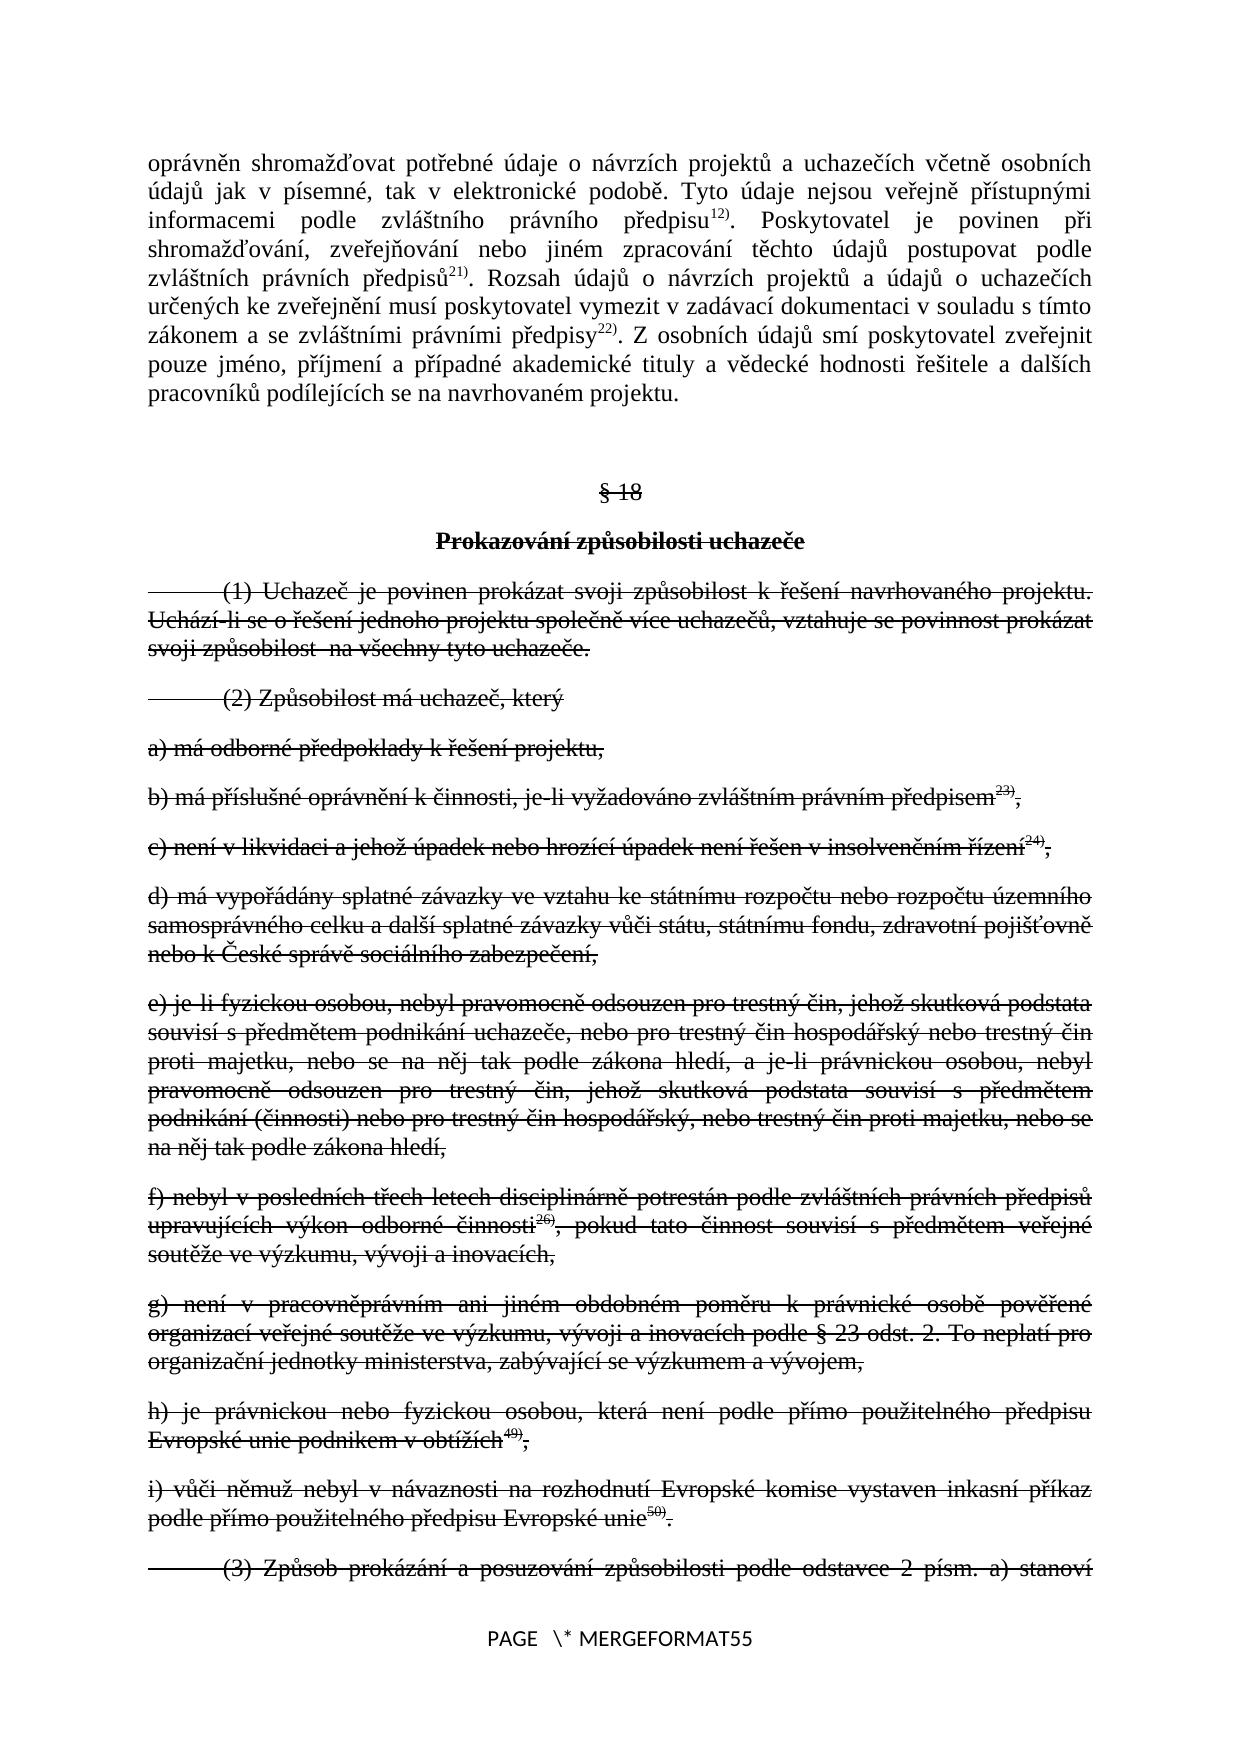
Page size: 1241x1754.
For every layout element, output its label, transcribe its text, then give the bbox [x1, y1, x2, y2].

text (1) Uchazeč je povinen prokázat svoji způsobilost k řešení navrhovaného projektu. Uchází-li se o řešení jednoho projektu společně více uchazečů, vztahuje se povinnost prokázat svoji způsobilost na všechny tyto uchazeče. [148, 576, 1092, 592]
text Prokazování způsobilosti uchazeče [148, 526, 1092, 555]
text f) nebyl v posledních třech letech disciplinárně potrestán podle zvláštních právních předpisů upravujících výkon odborné činnosti26), pokud tato činnost souvisí s předmětem veřejné soutěže ve výzkumu, vývoji a inovacích, [148, 1199, 1092, 1268]
text i) vůči němuž nebyl v návaznosti na rozhodnutí Evropské komise vystaven inkasní příkaz podle přímo použitelného předpisu Evropské unie50). [148, 1491, 1092, 1532]
text d) má vypořádány splatné závazky ve vztahu ke státnímu rozpočtu nebo rozpočtu územního samosprávného celku a další splatné závazky vůči státu, státnímu fondu, zdravotní pojišťovně nebo k České správě sociálního zabezpečení, [148, 898, 1092, 926]
text d) má vypořádány splatné závazky ve vztahu ke státnímu rozpočtu nebo rozpočtu územního samosprávného celku a další splatné závazky vůči státu, státnímu fondu, zdravotní pojišťovně nebo k České správě sociálního zabezpečení, [148, 881, 1092, 897]
text c) není v likvidaci a jehož úpadek nebo hrozící úpadek není řešen v insolvenčním řízení24), [148, 832, 1092, 861]
text (1) Uchazeč je povinen prokázat svoji způsobilost k řešení navrhovaného projektu. Uchází-li se o řešení jednoho projektu společně více uchazečů, vztahuje se povinnost prokázat svoji způsobilost na všechny tyto uchazeče. [148, 622, 1092, 662]
text e) je-li fyzickou osobou, nebyl pravomocně odsouzen pro trestný čin, jehož skutková podstata souvisí s předmětem podnikání uchazeče, nebo pro trestný čin hospodářský nebo trestný čin proti majetku, nebo se na něj tak podle zákona hledí, a je-li právnickou osobou, nebyl pravomocně odsouzen pro trestný čin, jehož skutková podstata souvisí s předmětem podnikání (činnosti) nebo pro trestný čin hospodářský, nebo trestný čin proti majetku, nebo se na něj tak podle zákona hledí, [148, 1121, 1092, 1161]
text (2) Způsobilost má uchazeč, který [148, 683, 1092, 712]
text g) není v pracovněprávním ani jiném obdobném poměru k právnické osobě pověřené organizací veřejné soutěže ve výzkumu, vývoji a inovacích podle § 23 odst. 2. To neplatí pro organizační jednotky ministerstva, zabývající se výzkumem a vývojem, [148, 1335, 1092, 1375]
text d) má vypořádány splatné závazky ve vztahu ke státnímu rozpočtu nebo rozpočtu územního samosprávného celku a další splatné závazky vůči státu, státnímu fondu, zdravotní pojišťovně nebo k České správě sociálního zabezpečení, [148, 927, 1092, 968]
text g) není v pracovněprávním ani jiném obdobném poměru k právnické osobě pověřené organizací veřejné soutěže ve výzkumu, vývoji a inovacích podle § 23 odst. 2. To neplatí pro organizační jednotky ministerstva, zabývající se výzkumem a vývojem, [148, 1306, 1092, 1333]
text b) má příslušné oprávnění k činnosti, je-li vyžadováno zvláštním právním předpisem23), [148, 782, 1092, 811]
text h) je právnickou nebo fyzickou osobou, která není podle přímo použitelného předpisu Evropské unie podnikem v obtížích49), [148, 1413, 1092, 1453]
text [148, 1553, 1092, 1568]
text i) vůči němuž nebyl v návaznosti na rozhodnutí Evropské komise vystaven inkasní příkaz podle přímo použitelného předpisu Evropské unie50). [148, 1474, 1092, 1490]
text h) je právnickou nebo fyzickou osobou, která není podle přímo použitelného předpisu Evropské unie podnikem v obtížích49), [148, 1396, 1092, 1412]
text (1) Uchazeč je povinen prokázat svoji způsobilost k řešení navrhovaného projektu. Uchází-li se o řešení jednoho projektu společně více uchazečů, vztahuje se povinnost prokázat svoji způsobilost na všechny tyto uchazeče. [148, 593, 1092, 620]
text § 18 [148, 477, 1092, 506]
text a) má odborné předpoklady k řešení projektu, [148, 733, 1092, 761]
text f) nebyl v posledních třech letech disciplinárně potrestán podle zvláštních právních předpisů upravujících výkon odborné činnosti26), pokud tato činnost souvisí s předmětem veřejné soutěže ve výzkumu, vývoji a inovacích, [148, 1182, 1092, 1197]
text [148, 148, 1092, 406]
